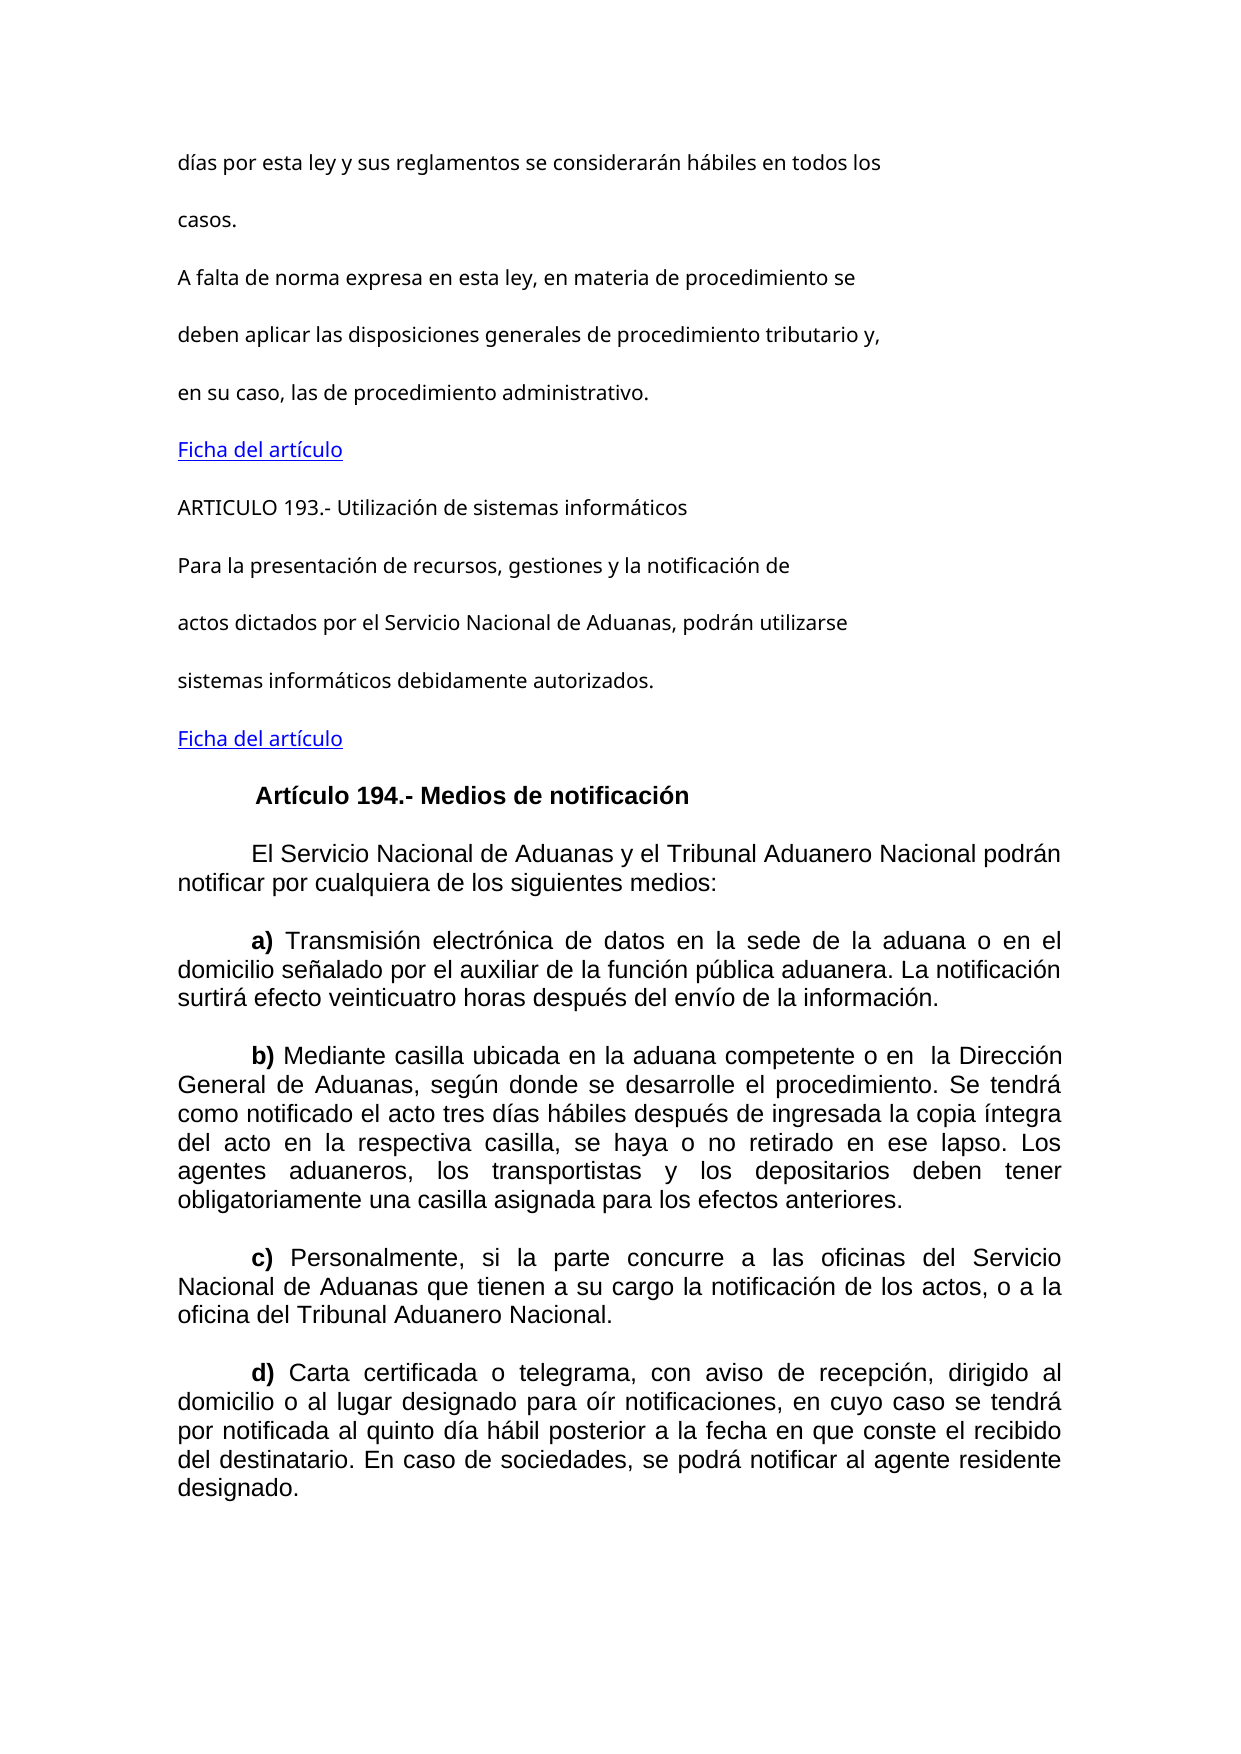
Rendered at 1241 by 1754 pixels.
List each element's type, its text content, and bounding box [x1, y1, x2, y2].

text actos dictados por el Servicio Nacional de Aduanas, podrán utilizarse [177, 608, 1063, 637]
text Ficha del artículo [177, 436, 1063, 464]
text en su caso, las de procedimiento administrativo. [177, 378, 1063, 406]
text sistemas informáticos debidamente autorizados. [177, 666, 1063, 694]
text ARTICULO 193.- Utilización de sistemas informáticos [177, 493, 1063, 522]
text casos. [177, 205, 1063, 234]
text a) Transmisión electrónica de datos en la sede de la aduana o en el domicilio señalado por el auxiliar de la función pública aduanera. La notificación surtirá efecto veinticuatro horas después del envío de la información. [177, 926, 1063, 1012]
text Para la presentación de recursos, gestiones y la notificación de [177, 551, 1063, 579]
text deben aplicar las disposiciones generales de procedimiento tributario y, [177, 320, 1063, 349]
text Ficha del artículo [177, 724, 1063, 752]
text El Servicio Nacional de Aduanas y el Tribunal Aduanero Nacional podrán notificar por cualquiera de los siguientes medios: [177, 839, 1063, 897]
text c) Personalmente, si la parte concurre a las oficinas del Servicio Nacional de Aduanas que tienen a su cargo la notificación de los actos, o a la oficina del Tribunal Aduanero Nacional. [177, 1243, 1063, 1329]
text días por esta ley y sus reglamentos se considerarán hábiles en todos los [177, 148, 1063, 176]
text A falta de norma expresa en esta ley, en materia de procedimiento se [177, 263, 1063, 291]
text b) Mediante casilla ubicada en la aduana competente o en la Dirección General de Aduanas, según donde se desarrolle el procedimiento. Se tendrá como notificado el acto tres días hábiles después de ingresada la copia íntegra del acto en la respectiva casilla, se haya o no retirado en ese lapso. Los agentes aduaneros, los transportistas y los depositarios deben tener obligatoriamente una casilla asignada para los efectos anteriores. [177, 1041, 1063, 1214]
text d) Carta certificada o telegrama, con aviso de recepción, dirigido al domicilio o al lugar designado para oír notificaciones, en cuyo caso se tendrá por notificada al quinto día hábil posterior a la fecha en que conste el recibido del destinatario. En caso de sociedades, se podrá notificar al agente residente designado. [177, 1358, 1063, 1502]
text Artículo 194.- Medios de notificación [177, 781, 1063, 810]
